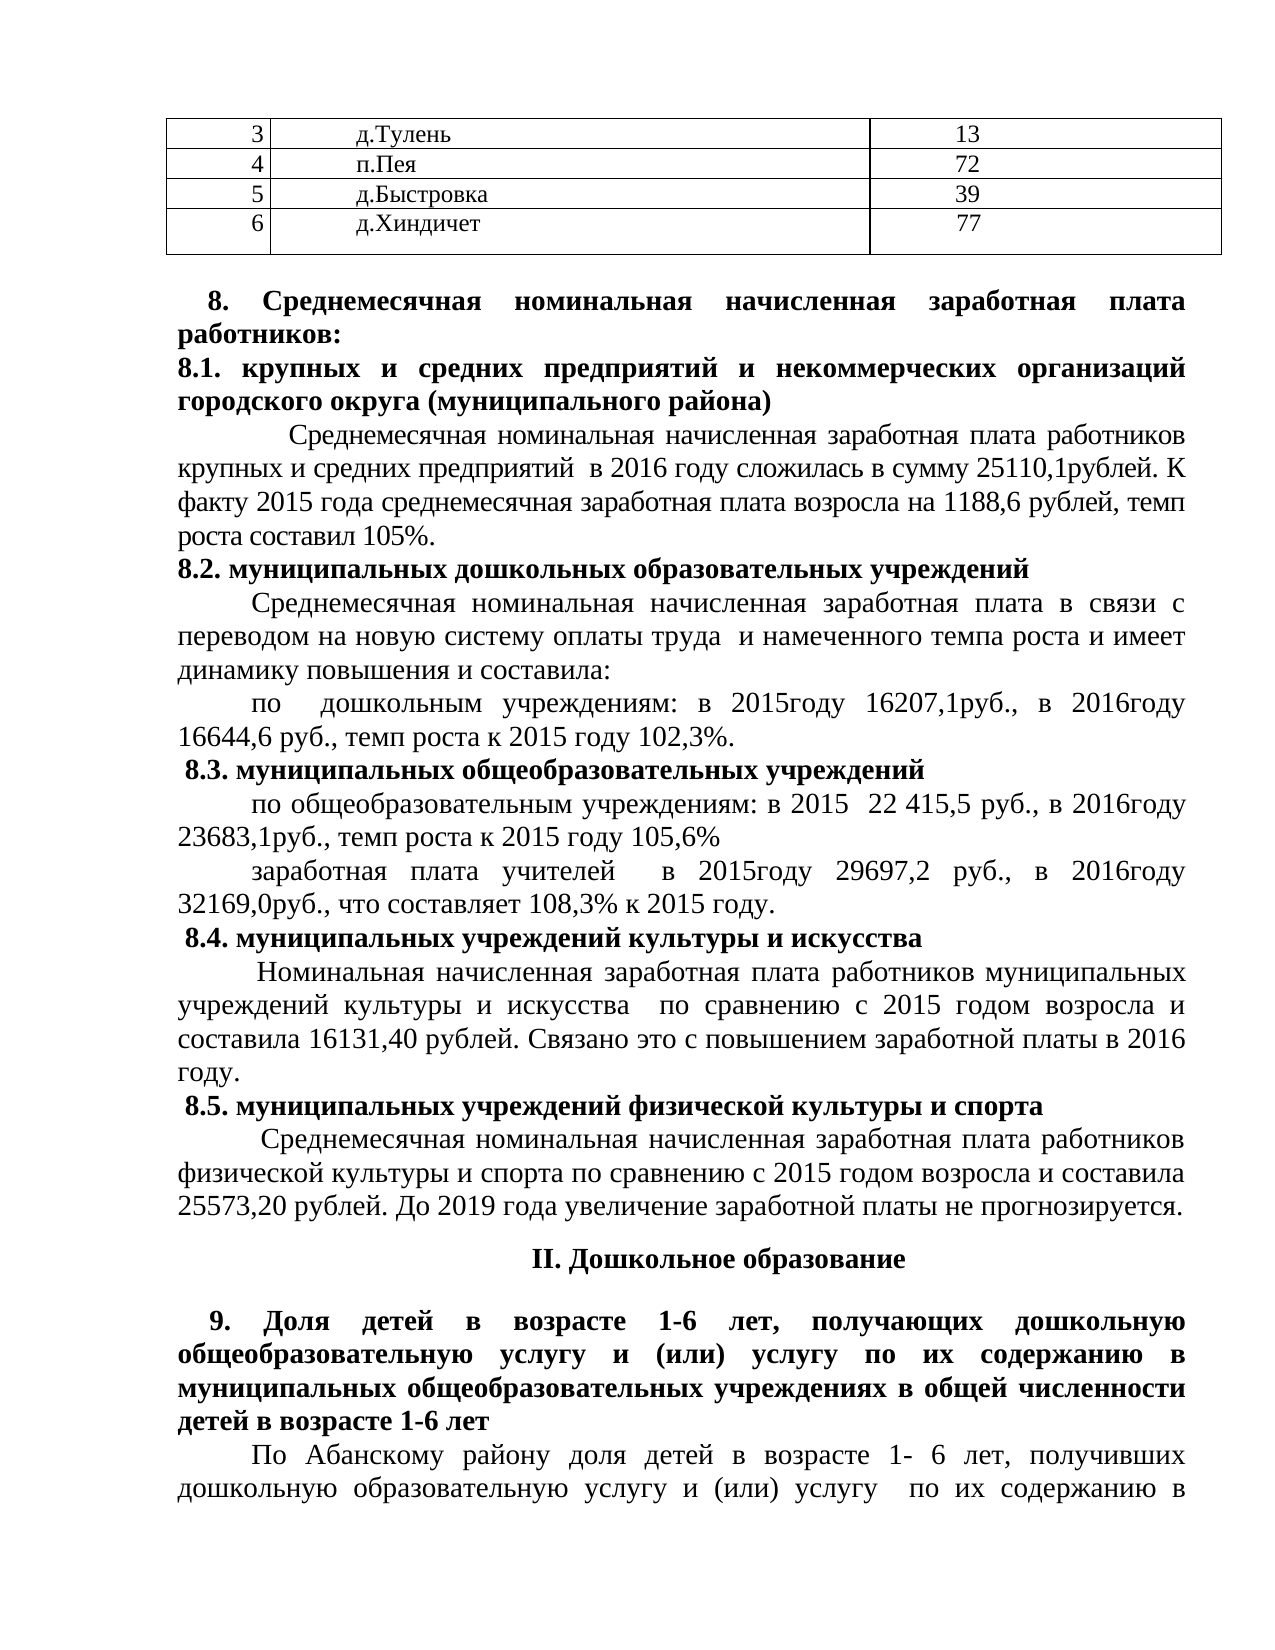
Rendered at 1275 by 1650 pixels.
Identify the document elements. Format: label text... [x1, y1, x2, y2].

table_cell 39 [871, 179, 1221, 207]
table_cell 72 [871, 149, 1221, 178]
text заработная плата учителей в 2015году 29697,2 руб., в 2016году 32169,0руб., что составляет 108,3% к 2015 году. [177, 853, 1186, 920]
text Среднемесячная номинальная начисленная заработная плата работников физической культуры и спорта по сравнению с 2015 годом возросла и составила 25573,20 рублей. До 2019 года увеличение заработной платы не прогнозируется. [177, 1121, 1186, 1222]
text Среднемесячная номинальная начисленная заработная плата в связи с переводом на новую систему оплаты труда и намеченного темпа роста и имеет динамику повышения и составила: [177, 585, 1186, 685]
text по дошкольным учреждениям: в 2015году 16207,1руб., в 2016году 16644,6 руб., темп роста к 2015 году 102,3%. [177, 685, 1186, 752]
text Номинальная начисленная заработная плата работников муниципальных учреждений культуры и искусства по сравнению с 2015 годом возросла и составила 16131,40 рублей. Связано это с повышением заработной платы в 2016 году. [177, 954, 1186, 1088]
table_cell 3 [167, 119, 270, 148]
table_cell 77 [871, 209, 1221, 254]
text 8.2. муниципальных дошкольных образовательных учреждений [177, 551, 1186, 585]
table_cell п.Пея [271, 149, 869, 178]
text Среднемесячная номинальная начисленная заработная плата работников крупных и средних предприятий в 2016 году сложилась в сумму 25110,1рублей. К факту 2015 года среднемесячная заработная плата возросла на 1188,6 рублей, темп роста составил 105%. [177, 417, 1186, 551]
table_cell 4 [167, 149, 270, 178]
text II. Дошкольное образование [177, 1241, 1186, 1275]
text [177, 1437, 1186, 1504]
text 8.5. муниципальных учреждений физической культуры и спорта [177, 1088, 1186, 1121]
table_cell 13 [871, 119, 1221, 148]
text по общеобразовательным учреждениям: в 2015 22 415,5 руб., в 2016году 23683,1руб., темп роста к 2015 году 105,6% [177, 786, 1186, 853]
table_cell д.Быстровка [271, 179, 869, 207]
text 9. Доля детей в возрасте 1-6 лет, получающих дошкольную общеобразовательную услугу и (или) услугу по их содержанию в муниципальных общеобразовательных учреждениях в общей численности детей в возрасте 1-6 лет [177, 1303, 1186, 1437]
text 8.4. муниципальных учреждений культуры и искусства [177, 920, 1186, 954]
text 8.3. муниципальных общеобразовательных учреждений [177, 752, 1186, 786]
table_cell 6 [167, 209, 270, 254]
table_cell 5 [167, 179, 270, 207]
table_cell д.Тулень [271, 119, 869, 148]
text 8. Среднемесячная номинальная начисленная заработная плата работников: [177, 283, 1186, 350]
text 8.1. крупных и средних предприятий и некоммерческих организаций городского округа (муниципального района) [177, 350, 1186, 417]
table_cell д.Хиндичет [271, 209, 869, 254]
